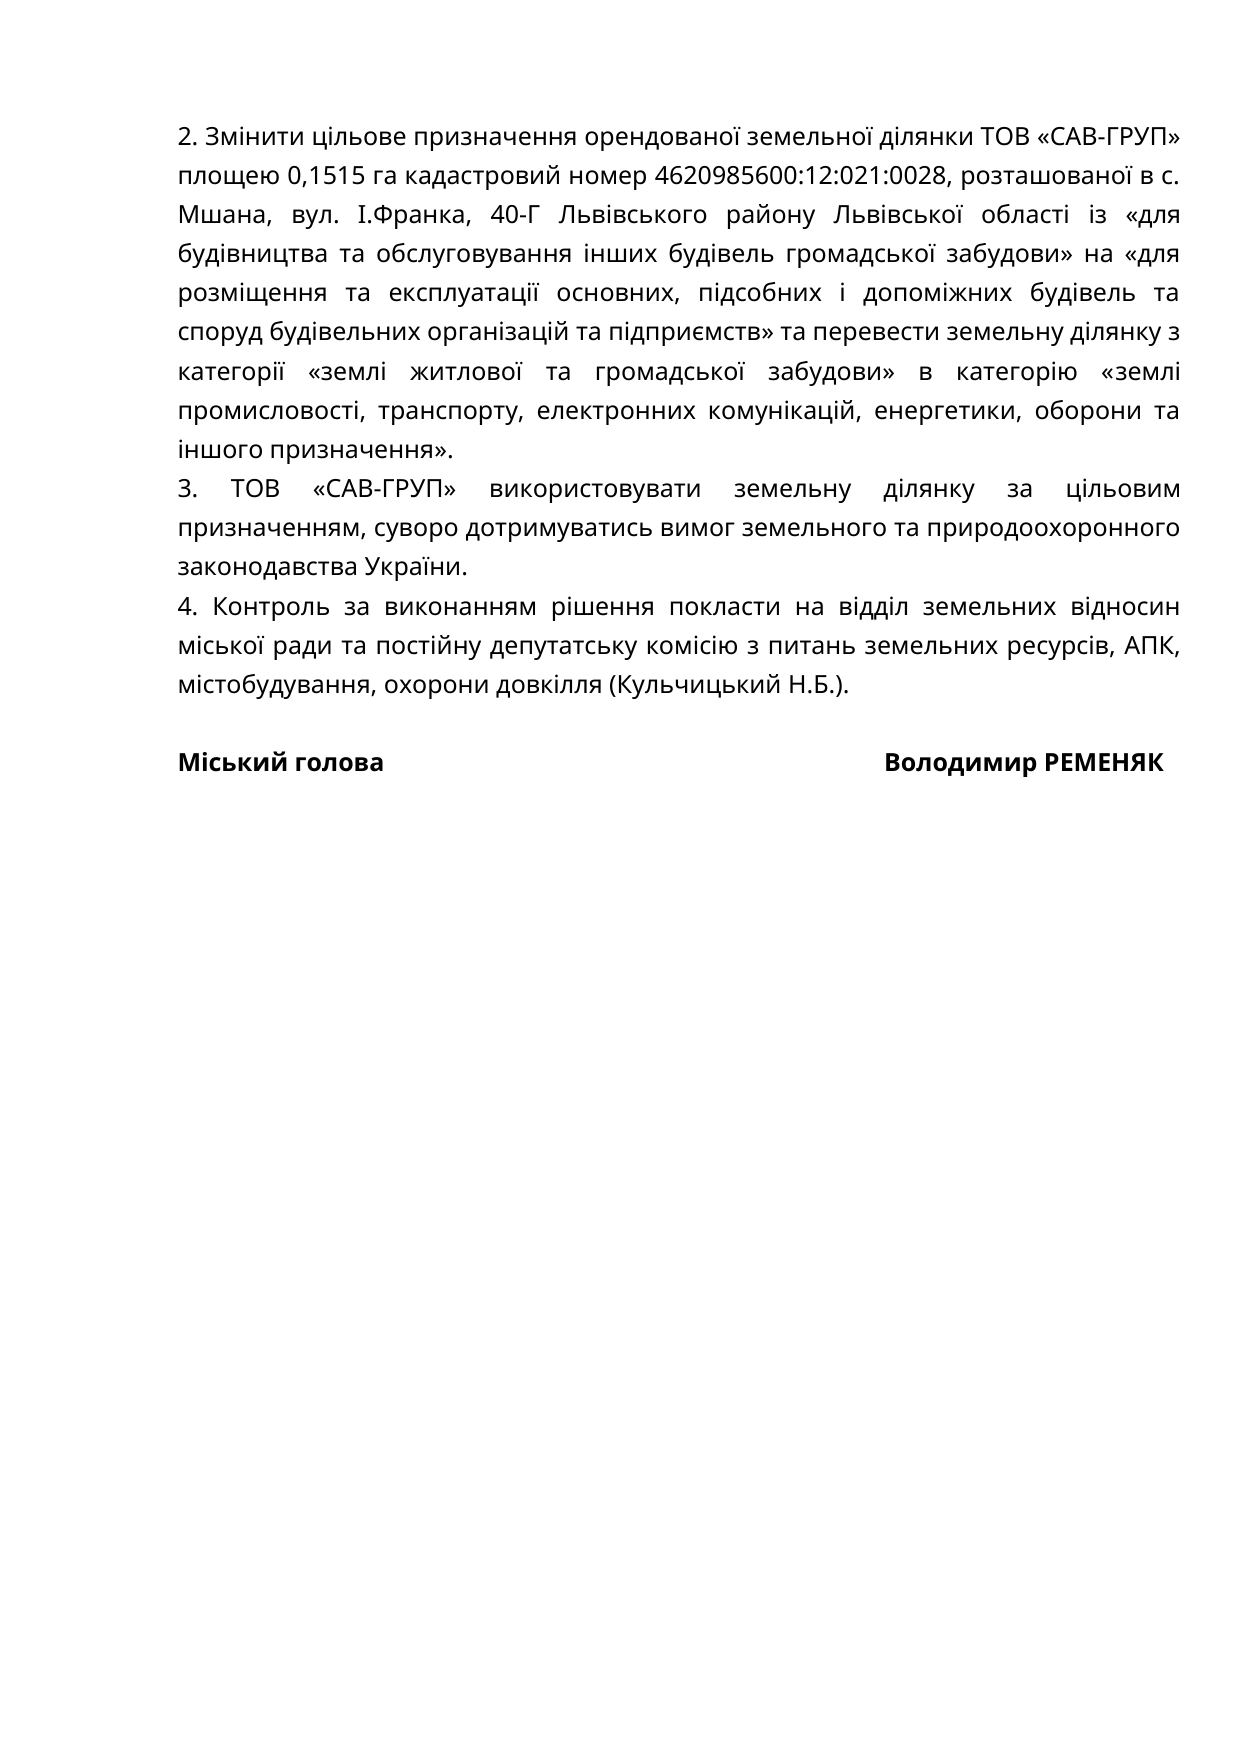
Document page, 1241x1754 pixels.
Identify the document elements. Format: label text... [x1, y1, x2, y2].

text 2. Змінити цільове призначення орендованої земельної ділянки ТОВ «САВ-ГРУП» площею 0,1515 га кадастровий номер 4620985600:12:021:0028, розташованої в с. Мшана, вул. І.Франка, 40-Г Львівського району Львівської області із «для будівництва та обслуговування інших будівель громадської забудови» на «для розміщення та експлуатації основних, підсобних і допоміжних будівель та споруд будівельних організацій та підприємств» та перевести земельну ділянку з категорії «землі житлової та громадської забудови» в категорію «землі промисловості, транспорту, електронних комунікацій, енергетики, оборони та іншого призначення». [177, 118, 1181, 392]
text 3. ТОВ «САВ-ГРУП» використовувати земельну ділянку за цільовим призначенням, суворо дотримуватись вимог земельного та природоохоронного законодавства України. [177, 471, 1182, 583]
text Міський голова Володимир РЕМЕНЯК [177, 745, 1181, 779]
text 4. Контроль за виконанням рішення покласти на відділ земельних відносин міської ради та постійну депутатську комісію з питань земельних ресурсів, АПК, містобудування, охорони довкілля (Кульчицький Н.Б.). [177, 588, 1182, 701]
text 2. Змінити цільове призначення орендованої земельної ділянки ТОВ «САВ-ГРУП» площею 0,1515 га кадастровий номер 4620985600:12:021:0028, розташованої в с. Мшана, вул. І.Франка, 40-Г Львівського району Львівської області із «для будівництва та обслуговування інших будівель громадської забудови» на «для розміщення та експлуатації основних, підсобних і допоміжних будівель та споруд будівельних організацій та підприємств» та перевести земельну ділянку з категорії «землі житлової та громадської забудови» в категорію «землі промисловості, транспорту, електронних комунікацій, енергетики, оборони та іншого призначення». [177, 426, 1181, 466]
